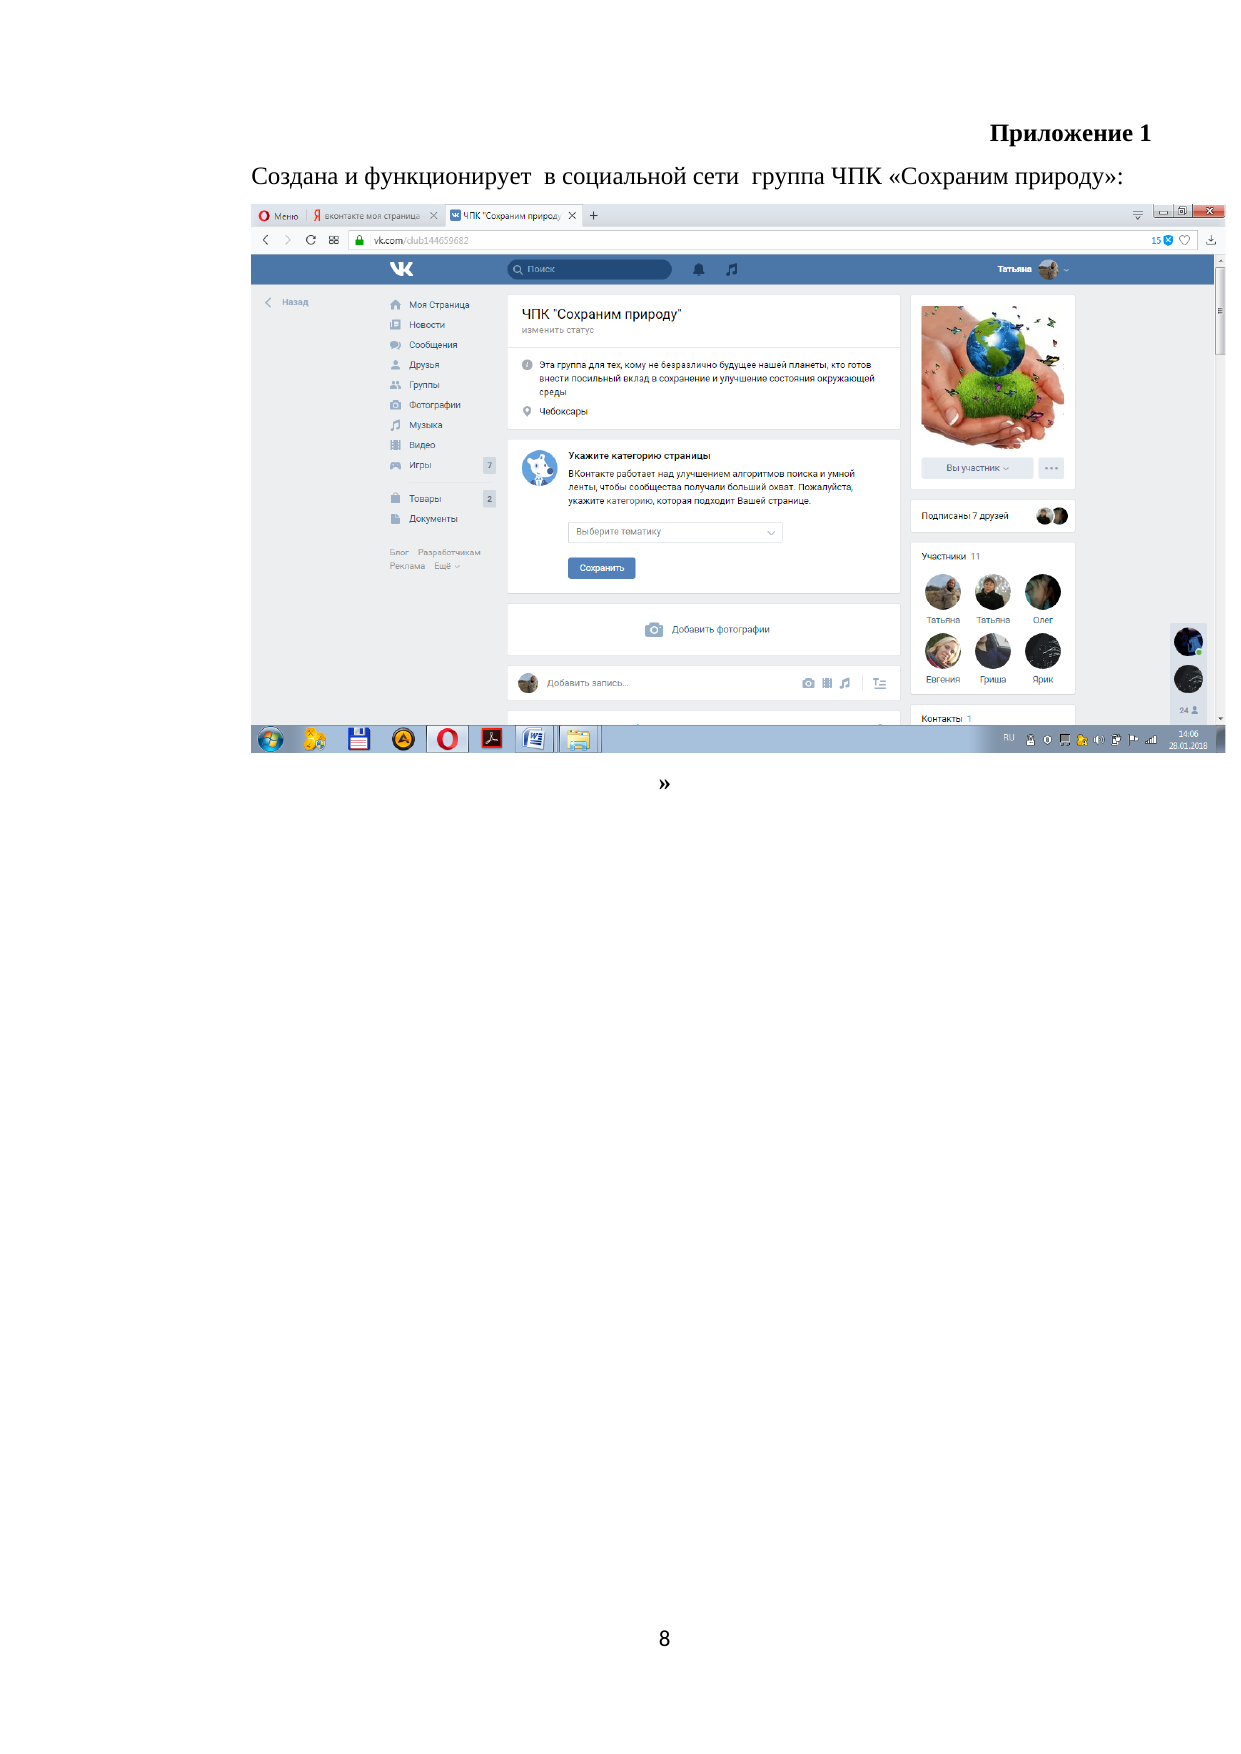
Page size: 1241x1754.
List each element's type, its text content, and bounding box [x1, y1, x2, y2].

text Приложение 1 [177, 118, 1152, 147]
text Создана и функционирует в социальной сети группа ЧПК «Сохраним природу»: [177, 161, 1152, 190]
picture [251, 204, 1226, 753]
